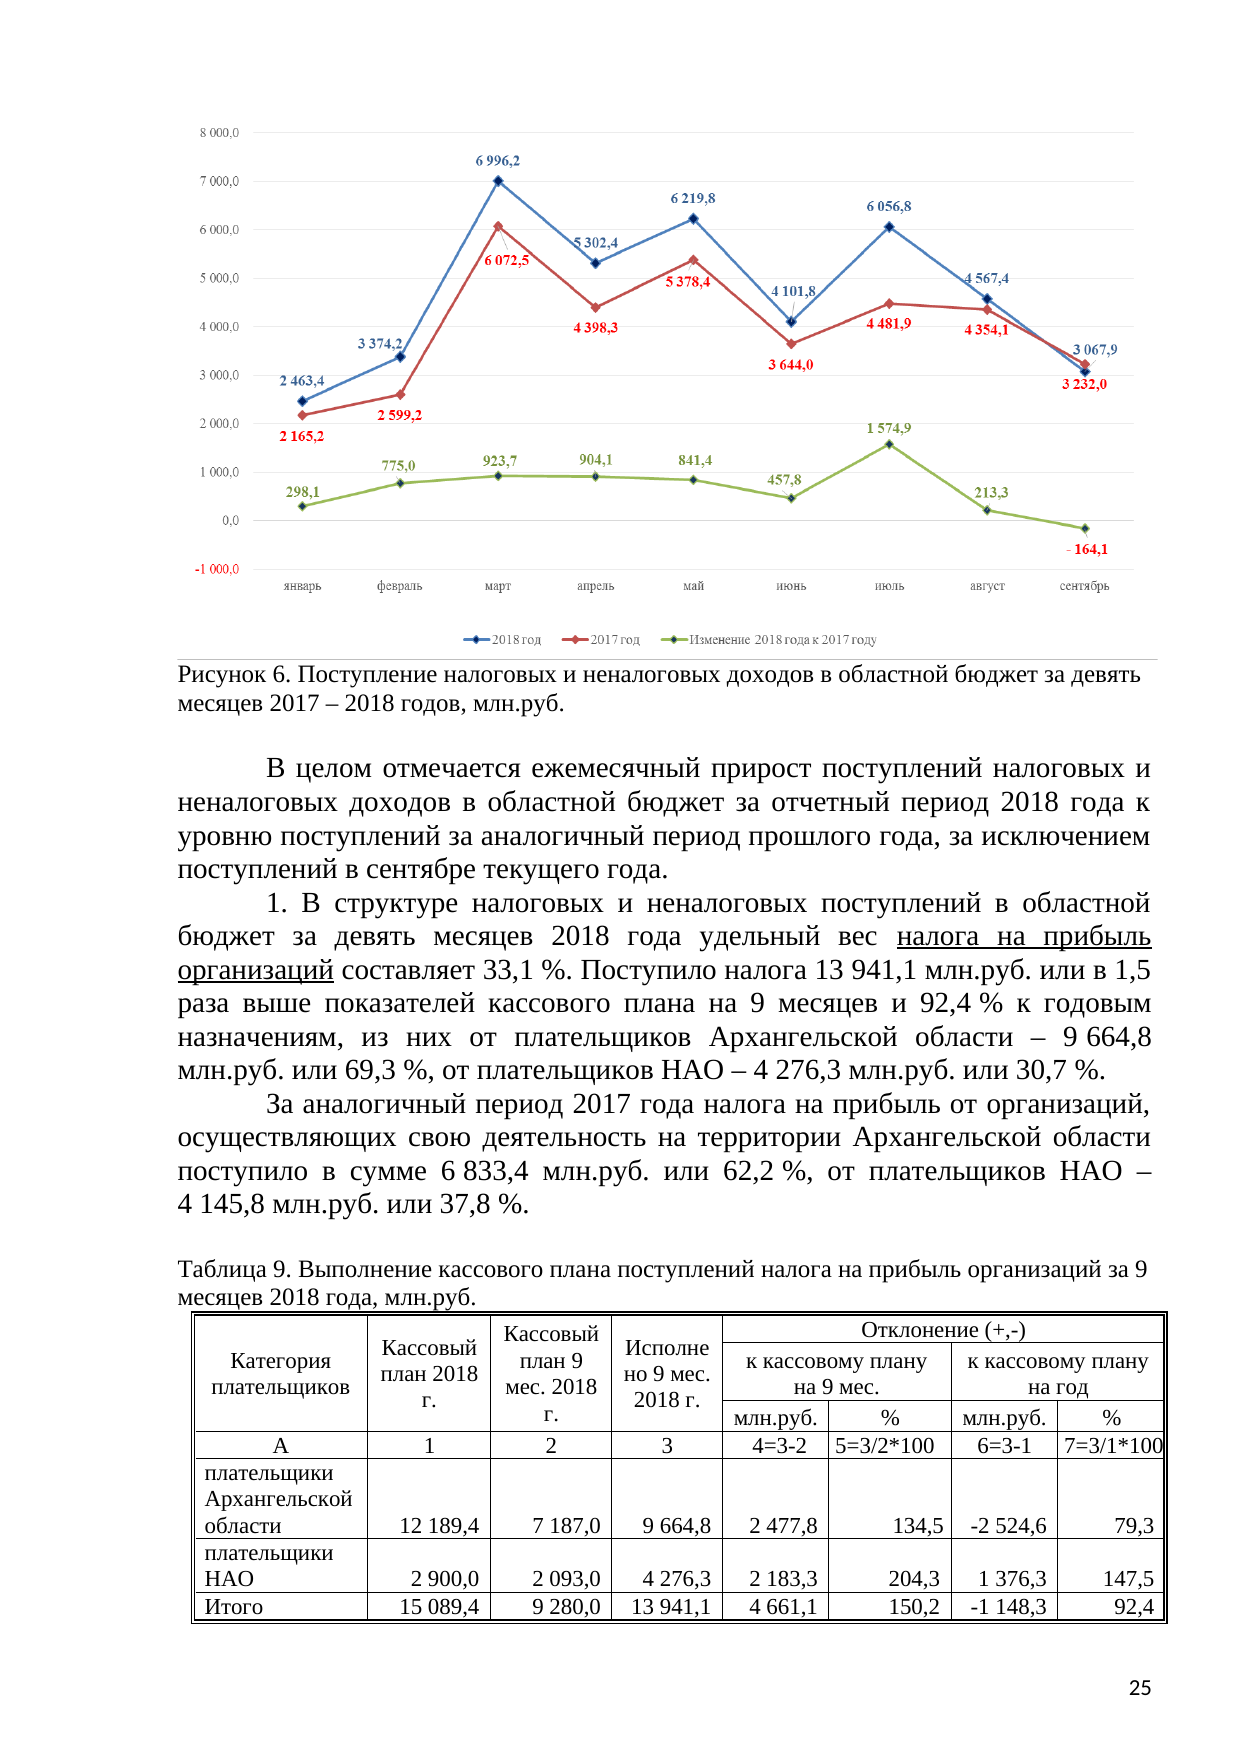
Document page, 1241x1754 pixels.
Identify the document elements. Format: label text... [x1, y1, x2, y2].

table_cell плательщики НАО [195, 1539, 367, 1592]
table_cell 1 [368, 1432, 490, 1458]
table_cell 92,4 [1058, 1593, 1163, 1619]
table_header Категория плательщиков [195, 1316, 367, 1431]
table_header Исполнено 9 мес. 2018 г. [612, 1316, 722, 1431]
picture [177, 118, 1158, 660]
table_cell 150,2 [829, 1593, 951, 1619]
table_cell 79,3 [1058, 1459, 1163, 1538]
table_cell А [195, 1432, 367, 1458]
table_cell % [1058, 1401, 1163, 1431]
table_cell к кассовому плану на год [952, 1343, 1163, 1399]
table_cell 15 089,4 [368, 1593, 490, 1619]
table_cell 13 941,1 [612, 1593, 722, 1619]
table_cell -1 148,3 [952, 1593, 1057, 1619]
table_cell 5=3/2*100 [829, 1432, 951, 1458]
table_header Отклонение (+,-) [723, 1316, 1163, 1342]
table_cell % [829, 1401, 951, 1431]
table_cell 4 276,3 [612, 1539, 722, 1592]
text 1. В структуре налоговых и неналоговых поступлений в областной бюджет за девять месяцев 2018 года удельный вес налога на прибыль организаций составляет 33,1 %. Поступило налога 13 941,1 млн.руб. или в 1,5 раза выше показателей кассового плана на 9 месяцев и 92,4 % к годовым назначениям, из них от плательщиков Архангельской области – 9 664,8 млн.руб. или 69,3 %, от плательщиков НАО – 4 276,3 млн.руб. или 30,7 %. [177, 885, 1152, 1086]
table_cell 2 [491, 1432, 611, 1458]
table_cell 204,3 [829, 1539, 951, 1592]
table_cell 2 093,0 [491, 1539, 611, 1592]
table_cell 12 189,4 [368, 1459, 490, 1538]
table_cell 1 376,3 [952, 1539, 1057, 1592]
text В целом отмечается ежемесячный прирост поступлений налоговых и неналоговых доходов в областной бюджет за отчетный период 2018 года к уровню поступлений за аналогичный период прошлого года, за исключением поступлений в сентябре текущего года. [177, 751, 1152, 885]
text Таблица 9. Выполнение кассового плана поступлений налога на прибыль организаций за 9 месяцев 2018 года, млн.руб. [177, 1254, 1152, 1311]
text За аналогичный период 2017 года налога на прибыль от организаций, осуществляющих свою деятельность на территории Архангельской области поступило в сумме 6 833,4 млн.руб. или 62,2 %, от плательщиков НАО – 4 145,8 млн.руб. или 37,8 %. [177, 1086, 1152, 1220]
table_cell плательщики Архангельской области [195, 1459, 367, 1538]
text Рисунок 6. Поступление налоговых и неналоговых доходов в областной бюджет за девять месяцев 2017 – 2018 годов, млн.руб. [177, 660, 1152, 717]
table_cell 4 661,1 [723, 1593, 828, 1619]
table_cell млн.руб. [723, 1401, 828, 1431]
table_cell 147,5 [1058, 1539, 1163, 1592]
table_cell 134,5 [829, 1459, 951, 1538]
table_cell к кассовому плану на 9 мес. [723, 1343, 951, 1399]
table_header Кассовый план 2018 г. [368, 1316, 490, 1431]
table_cell -2 524,6 [952, 1459, 1057, 1538]
table_cell 2 477,8 [723, 1459, 828, 1538]
table_cell 9 664,8 [612, 1459, 722, 1538]
table_cell 4=3-2 [723, 1432, 828, 1458]
table_cell 9 280,0 [491, 1593, 611, 1619]
table_cell 7=3/1*100 [1058, 1432, 1163, 1458]
table_header Кассовый план 9 мес. 2018 г. [491, 1316, 611, 1431]
table_cell 2 900,0 [368, 1539, 490, 1592]
table_cell млн.руб. [952, 1401, 1057, 1431]
table_cell 6=3-1 [952, 1432, 1057, 1458]
table_cell 7 187,0 [491, 1459, 611, 1538]
table_cell 2 183,3 [723, 1539, 828, 1592]
table_cell Итого [195, 1593, 367, 1619]
table_cell 3 [612, 1432, 722, 1458]
